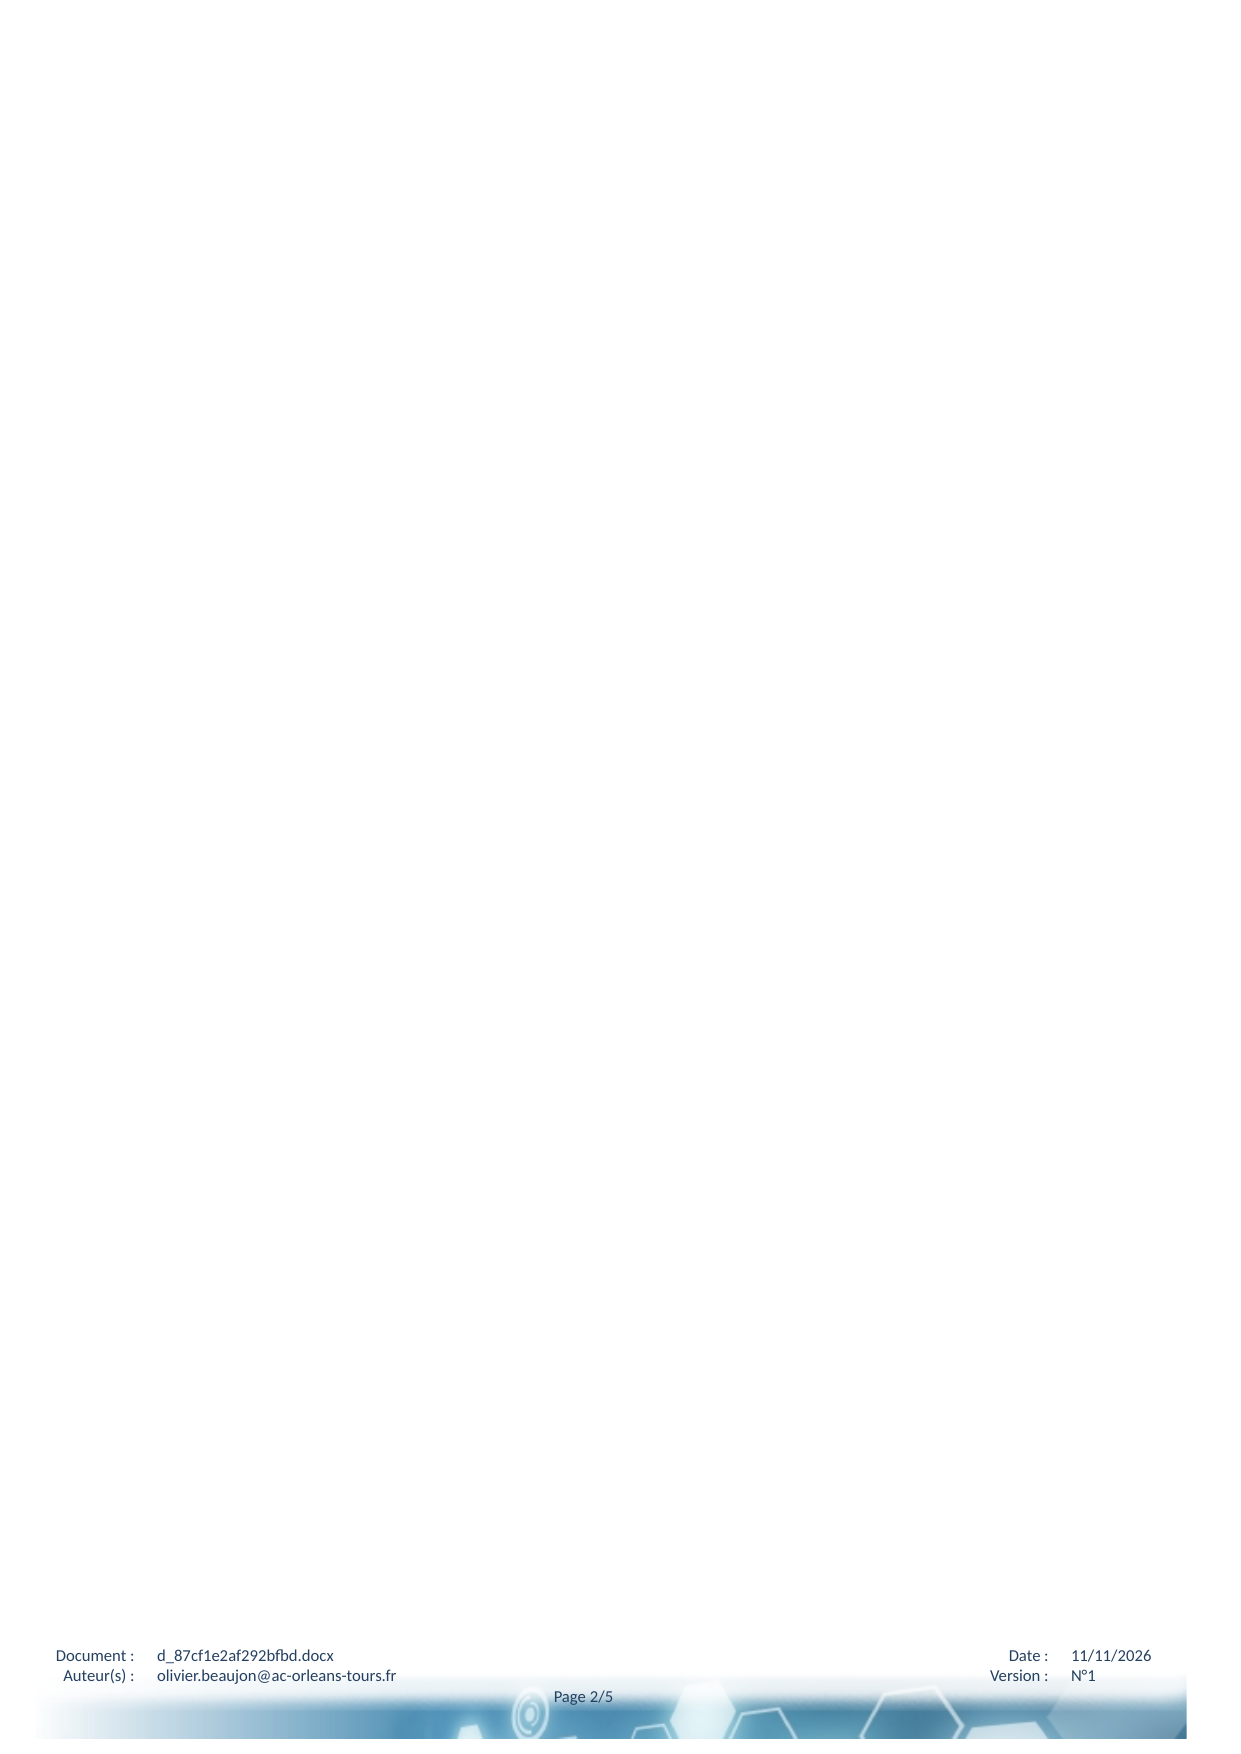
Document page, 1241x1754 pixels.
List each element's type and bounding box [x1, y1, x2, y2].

picture [36, 1665, 1187, 1739]
